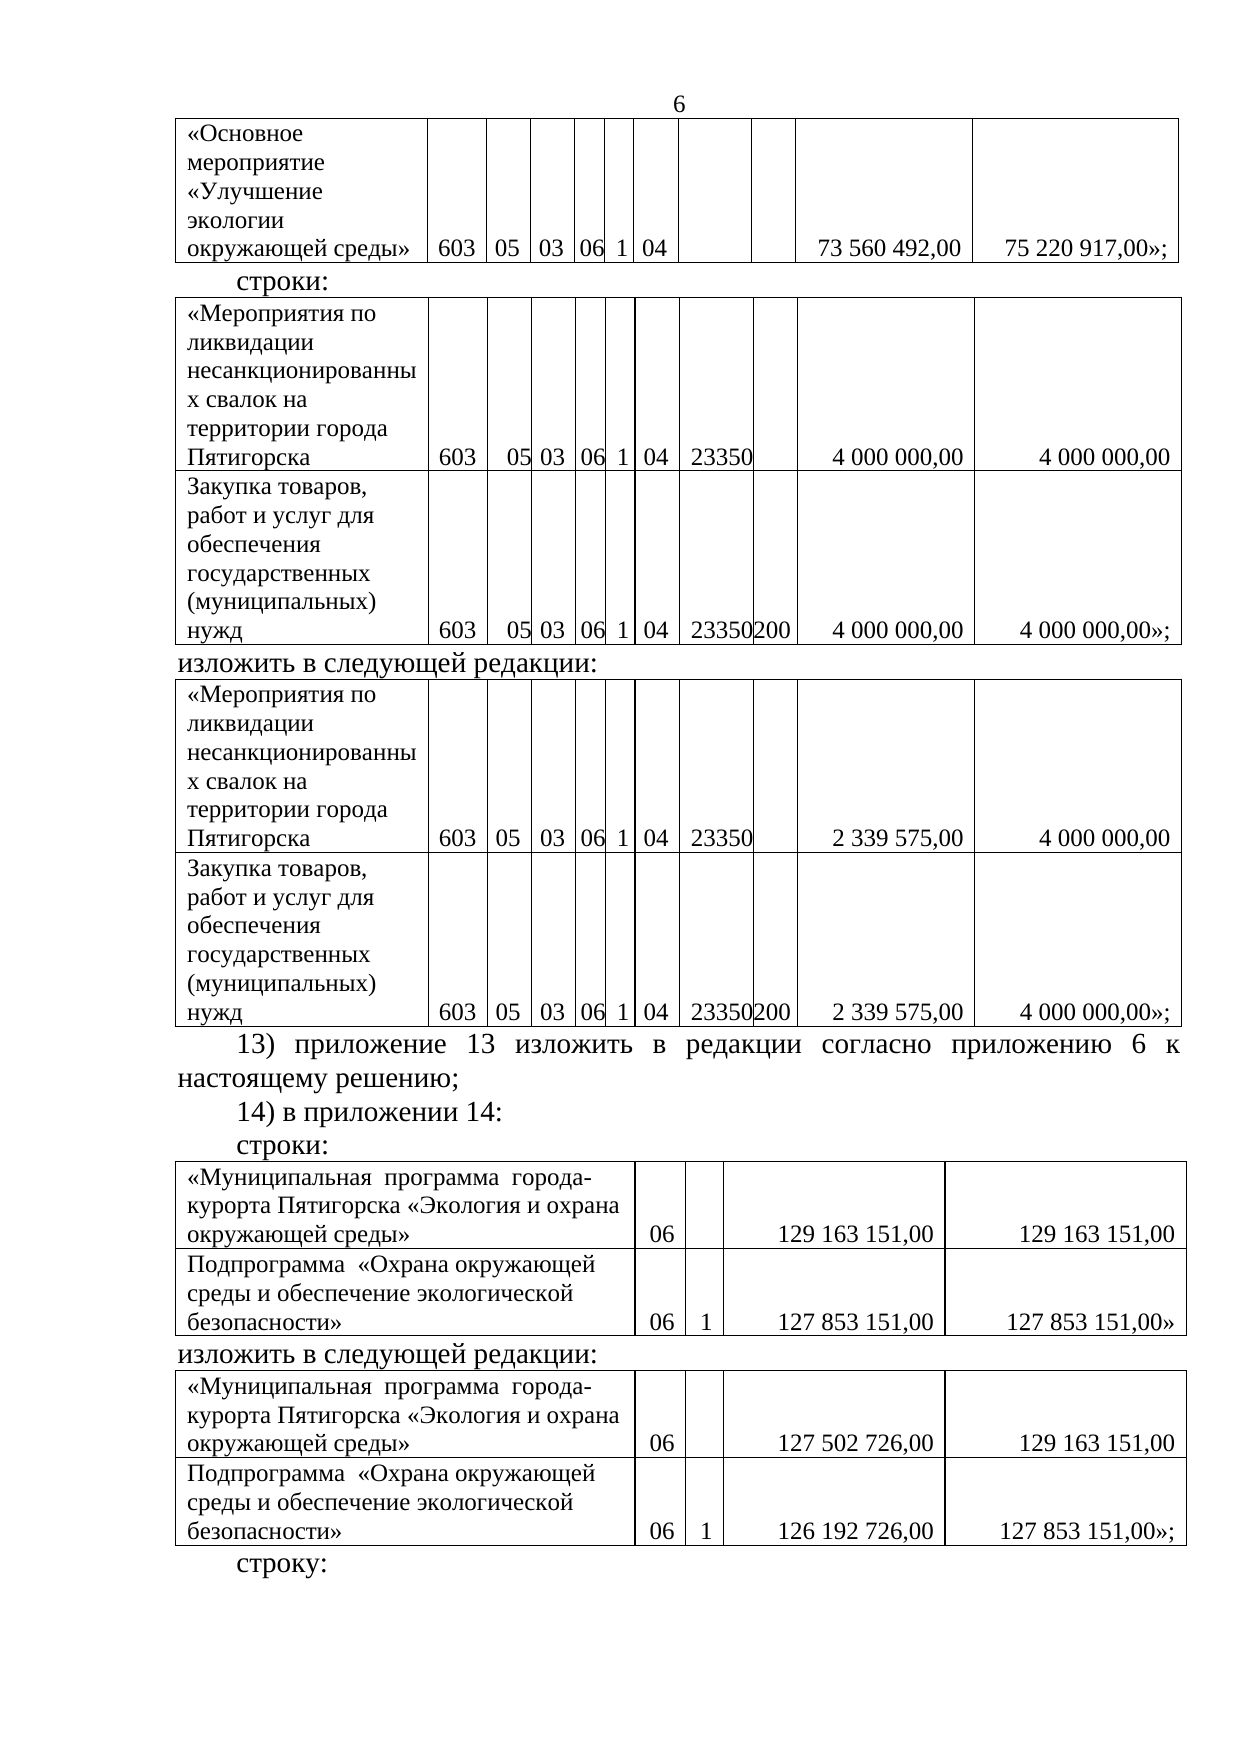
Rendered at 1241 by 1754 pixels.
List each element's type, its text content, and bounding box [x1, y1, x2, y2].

table_cell 06 [636, 1458, 685, 1544]
table_cell 603 [429, 853, 487, 1026]
table_header [686, 1371, 723, 1457]
table_header [686, 1162, 723, 1248]
table_cell 06 [576, 853, 605, 1026]
table_cell 23350 [680, 853, 753, 1026]
table_cell 05 [488, 471, 531, 644]
table_cell 23350 [680, 471, 753, 644]
table_cell 06 [636, 1249, 685, 1335]
table_header [754, 298, 797, 470]
table_cell Подпрограмма «Охрана окружающей среды и обеспечение экологической безопасности» [176, 1458, 634, 1544]
table_header 04 [634, 119, 678, 262]
table_header 73 560 492,00 [796, 119, 972, 262]
table_header 75 220 917,00»; [973, 119, 1178, 262]
text изложить в следующей редакции: [177, 1336, 1181, 1370]
table_header «Мероприятия по ликвидации несанкционированных свалок на территории города Пятигорска [176, 298, 428, 470]
table_cell 05 [488, 853, 531, 1026]
table_header 06 [576, 680, 605, 852]
table_cell 200 [754, 853, 797, 1026]
table_cell 1 [606, 471, 634, 644]
table_cell 2 339 575,00 [798, 853, 974, 1026]
table_header 06 [576, 298, 605, 470]
table_header 4 000 000,00 [798, 298, 974, 470]
table_header 05 [488, 680, 531, 852]
table_header 1 [605, 119, 633, 262]
table_cell Закупка товаров, работ и услуг для обеспечения государственных (муниципальных) нужд [176, 471, 428, 644]
table_header 603 [429, 298, 487, 470]
table_cell 127 853 151,00 [724, 1249, 944, 1335]
text 14) в приложении 14: [177, 1094, 1181, 1127]
text строки: [177, 263, 1181, 297]
table_cell 1 [686, 1249, 723, 1335]
table_cell 03 [532, 853, 575, 1026]
table_cell 127 853 151,00»; [946, 1458, 1186, 1544]
table_header 04 [636, 298, 679, 470]
table_header 1 [606, 680, 634, 852]
table_cell 4 000 000,00 [798, 471, 974, 644]
table_cell 126 192 726,00 [724, 1458, 944, 1544]
table_header 129 163 151,00 [724, 1162, 944, 1248]
table_cell Подпрограмма «Охрана окружающей среды и обеспечение экологической безопасности» [176, 1249, 634, 1335]
table_cell 1 [686, 1458, 723, 1544]
text строку: [177, 1546, 1181, 1579]
table_header 06 [575, 119, 604, 262]
table_cell 200 [754, 471, 797, 644]
table_header 129 163 151,00 [946, 1162, 1186, 1248]
table_header 23350 [680, 680, 753, 852]
table_header 03 [532, 298, 575, 470]
table_header 129 163 151,00 [946, 1371, 1186, 1457]
table_header 05 [488, 298, 531, 470]
table_header 127 502 726,00 [724, 1371, 944, 1457]
table_header [679, 119, 751, 262]
table_header [752, 119, 795, 262]
text строки: [177, 1127, 1181, 1161]
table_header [176, 119, 427, 262]
table_cell Закупка товаров, работ и услуг для обеспечения государственных (муниципальных) нужд [176, 853, 428, 1026]
table_header 4 000 000,00 [975, 680, 1181, 852]
table_header [754, 680, 797, 852]
table_cell 127 853 151,00» [946, 1249, 1186, 1335]
table_header 03 [532, 680, 575, 852]
table_header 23350 [680, 298, 753, 470]
table_header 1 [606, 298, 634, 470]
table_cell 4 000 000,00»; [975, 471, 1181, 644]
table_header 2 339 575,00 [798, 680, 974, 852]
table_cell 1 [606, 853, 634, 1026]
table_cell 04 [636, 471, 679, 644]
table_cell 4 000 000,00»; [975, 853, 1181, 1026]
table_cell 04 [636, 853, 679, 1026]
table_header 603 [429, 680, 487, 852]
table_cell 03 [532, 471, 575, 644]
table_header 05 [487, 119, 530, 262]
table_header 4 000 000,00 [975, 298, 1181, 470]
table_header «Муниципальная программа города-курорта Пятигорска «Экология и охрана окружающей среды» [176, 1162, 634, 1248]
table_cell 06 [576, 471, 605, 644]
table_header «Мероприятия по ликвидации несанкционированных свалок на территории города Пятигорска [176, 680, 428, 852]
text 13) приложение 13 изложить в редакции согласно приложению 6 к настоящему решению; [177, 1027, 1181, 1094]
table_header 06 [636, 1162, 685, 1248]
text изложить в следующей редакции: [177, 645, 1181, 678]
table_cell 603 [429, 471, 487, 644]
table_header 06 [636, 1371, 685, 1457]
table_header 603 [428, 119, 486, 262]
table_header 03 [531, 119, 574, 262]
table_header 04 [636, 680, 679, 852]
table_header «Муниципальная программа города-курорта Пятигорска «Экология и охрана окружающей среды» [176, 1371, 634, 1457]
